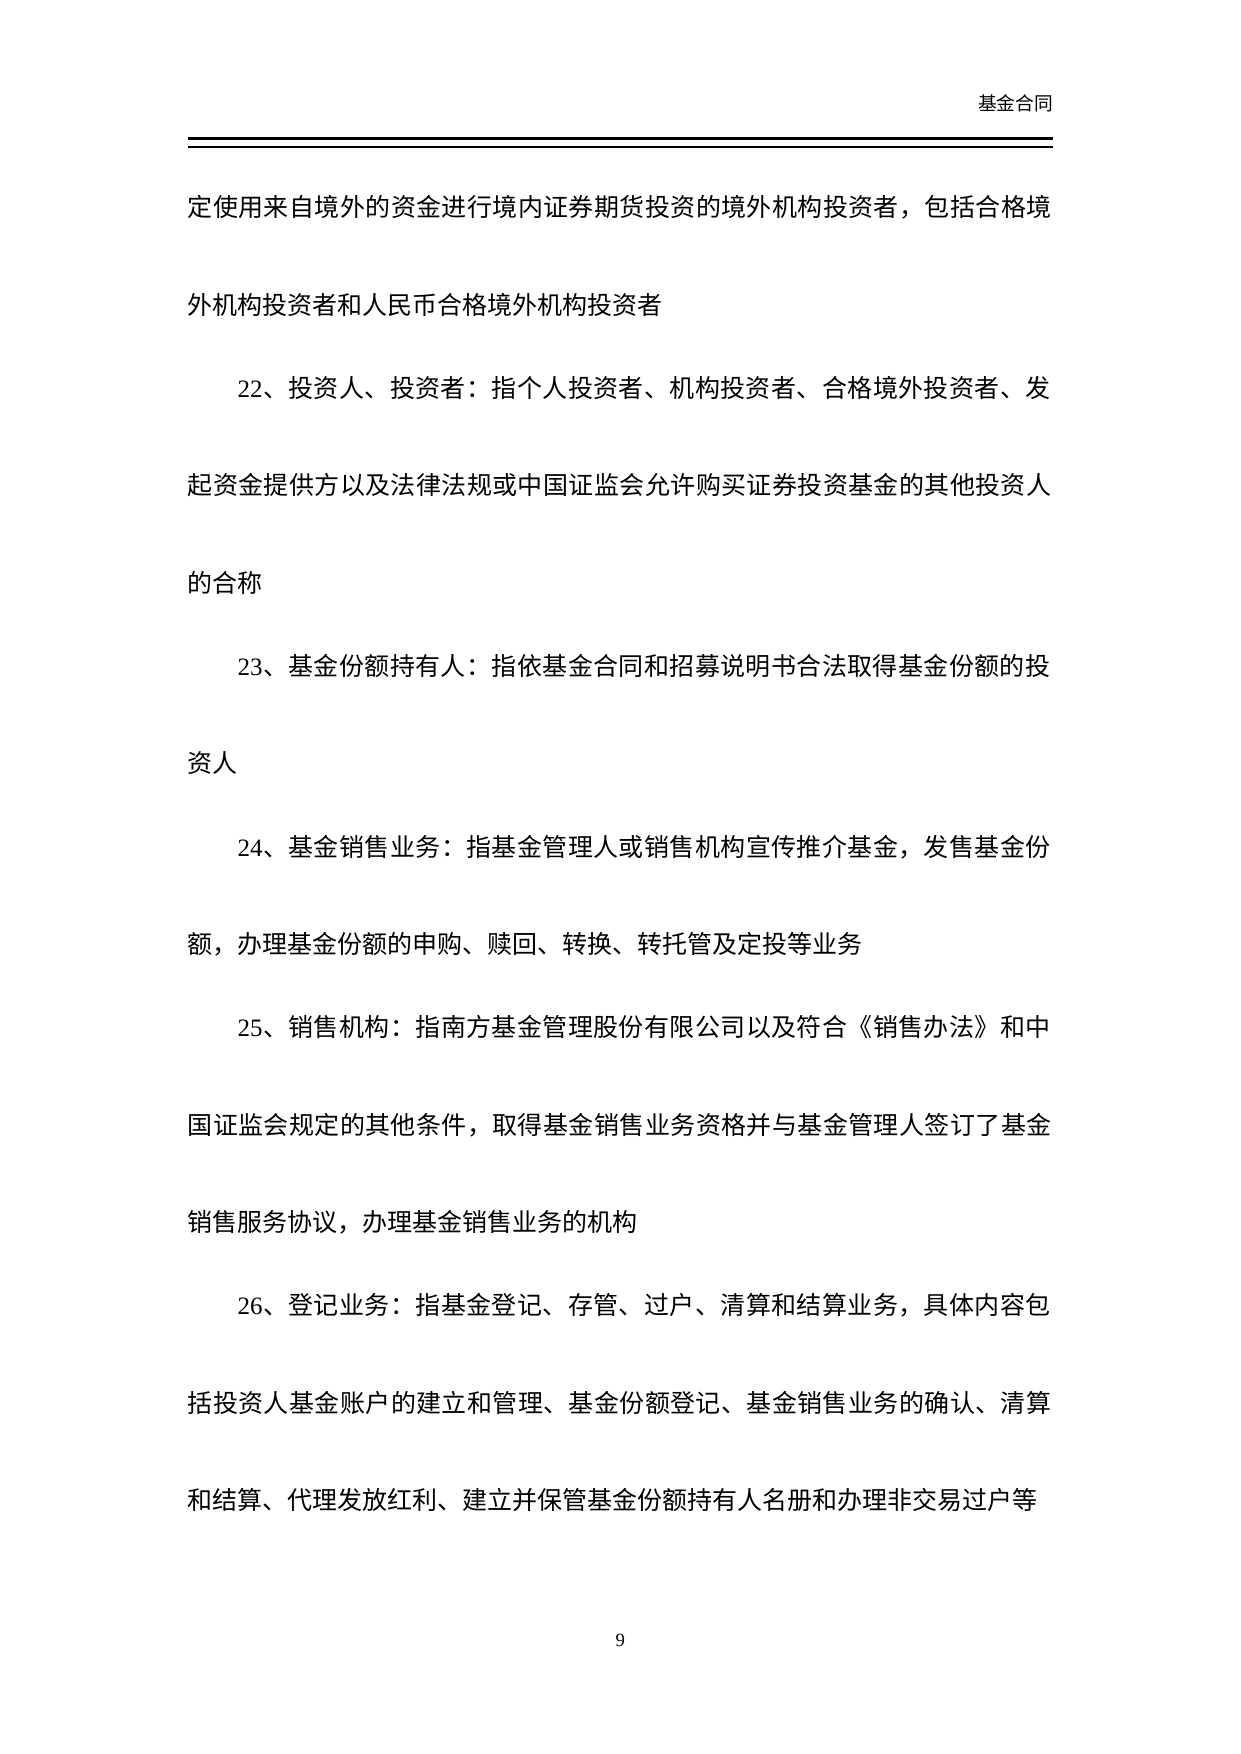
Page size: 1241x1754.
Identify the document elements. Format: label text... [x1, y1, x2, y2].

text 24、基金销售业务：指基金管理人或销售机构宣传推介基金，发售基金份额，办理基金份额的申购、赎回、转换、转托管及定投等业务 [187, 813, 1053, 975]
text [187, 173, 1053, 336]
text 26、登记业务：指基金登记、存管、过户、清算和结算业务，具体内容包括投资人基金账户的建立和管理、基金份额登记、基金销售业务的确认、清算和结算、代理发放红利、建立并保管基金份额持有人名册和办理非交易过户等 [187, 1271, 1053, 1531]
text 23、基金份额持有人：指依基金合同和招募说明书合法取得基金份额的投资人 [187, 632, 1053, 794]
text 25、销售机构：指南方基金管理股份有限公司以及符合《销售办法》和中国证监会规定的其他条件，取得基金销售业务资格并与基金管理人签订了基金销售服务协议，办理基金销售业务的机构 [187, 993, 1053, 1253]
text 22、投资人、投资者：指个人投资者、机构投资者、合格境外投资者、发起资金提供方以及法律法规或中国证监会允许购买证券投资基金的其他投资人的合称 [187, 354, 1053, 614]
